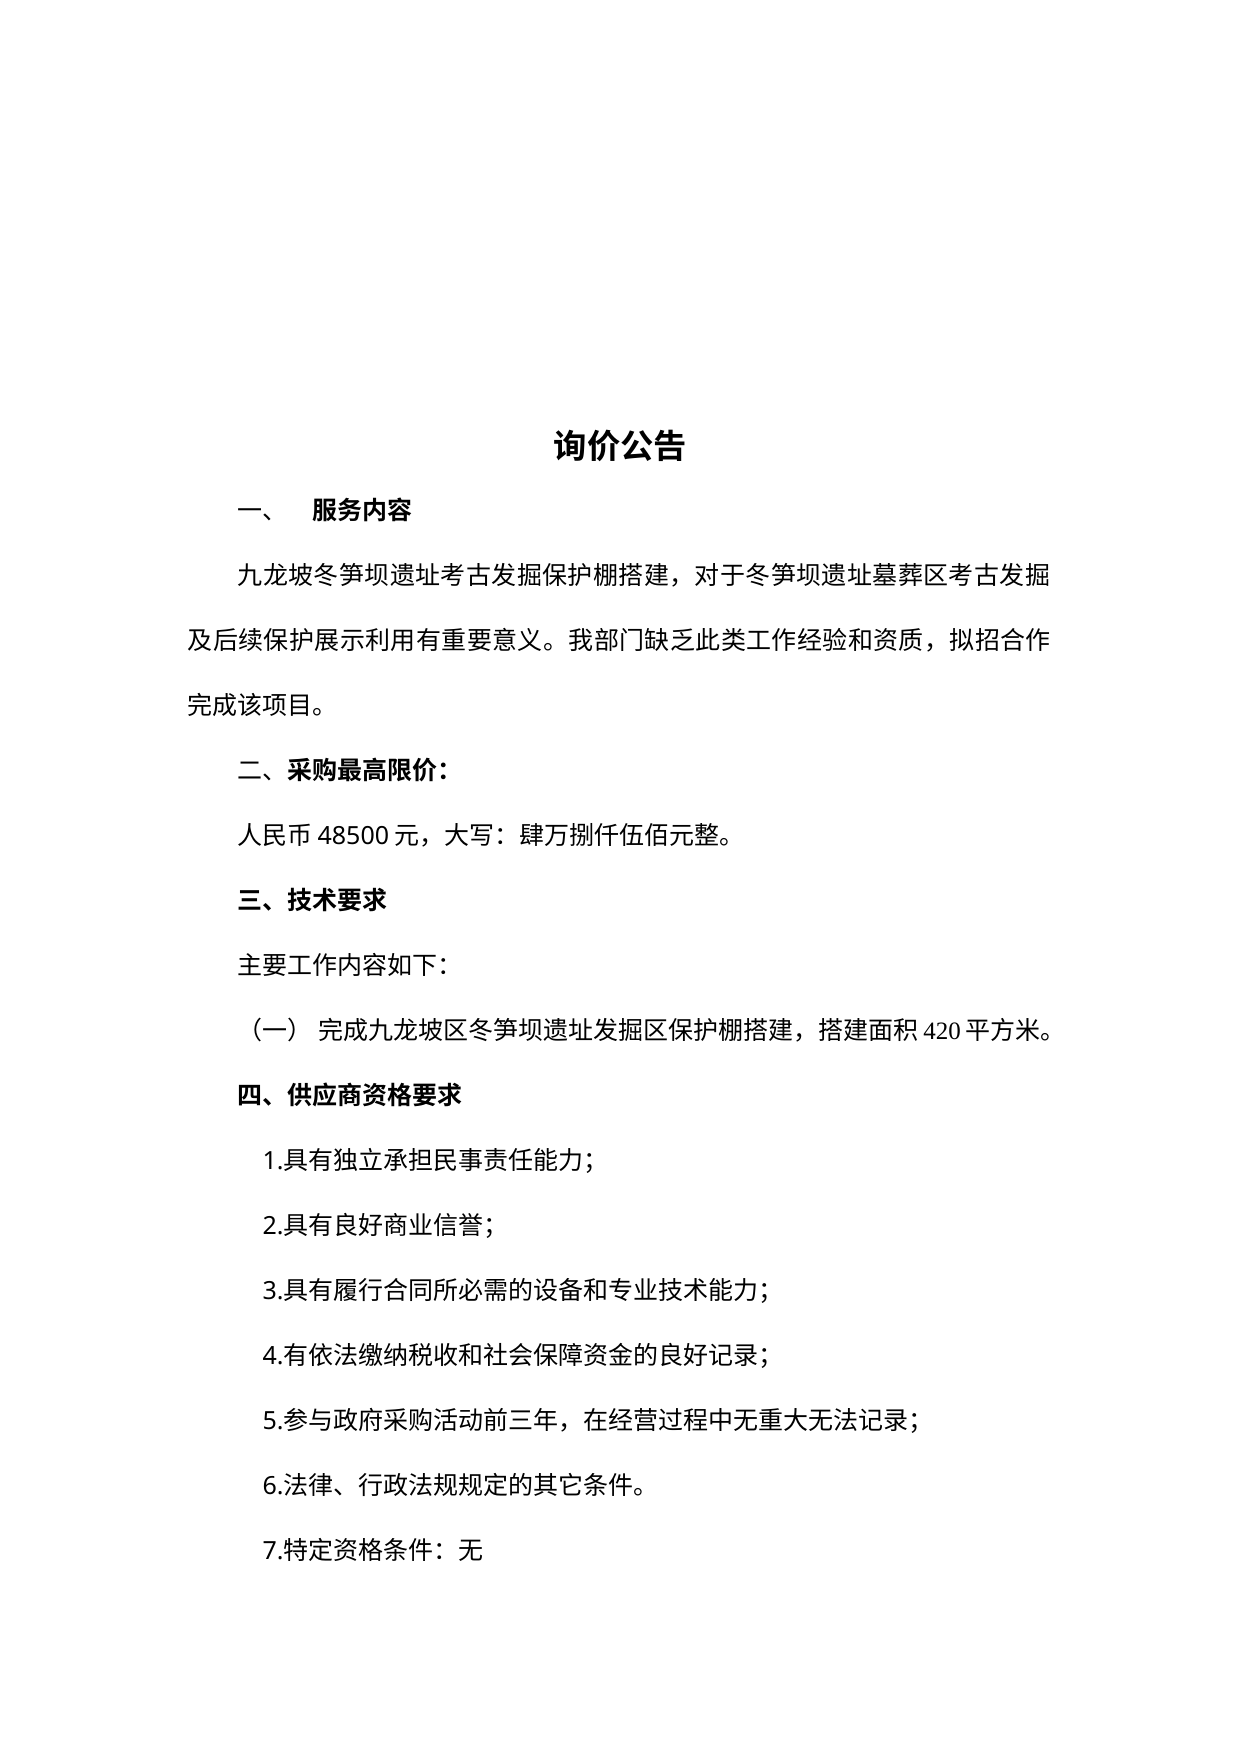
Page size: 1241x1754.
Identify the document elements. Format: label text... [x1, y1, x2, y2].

text 7.特定资格条件：无 [187, 1516, 1053, 1581]
text 2.具有良好商业信誉； [187, 1191, 1053, 1256]
text 主要工作内容如下： [187, 931, 1053, 996]
list 服务内容 [238, 476, 1053, 541]
text 6.法律、行政法规规定的其它条件。 [187, 1451, 1053, 1516]
text 人民币48500元，大写：肆万捌仟伍佰元整。 [187, 801, 1053, 866]
text 4.有依法缴纳税收和社会保障资金的良好记录； [187, 1321, 1053, 1386]
list 完成九龙坡区冬笋坝遗址发掘区保护棚搭建，搭建面积420平方米。 [187, 996, 1053, 1061]
list 二、采购最高限价： [212, 736, 1053, 801]
text 九龙坡冬笋坝遗址考古发掘保护棚搭建，对于冬笋坝遗址墓葬区考古发掘及后续保护展示利用有重要意义。我部门缺乏此类工作经验和资质，拟招合作完成该项目。 [187, 541, 1053, 736]
text 三、技术要求 [187, 866, 1053, 931]
text 5.参与政府采购活动前三年，在经营过程中无重大无法记录； [187, 1386, 1053, 1451]
text 3.具有履行合同所必需的设备和专业技术能力； [187, 1256, 1053, 1321]
text 1.具有独立承担民事责任能力； [187, 1126, 1053, 1191]
text 四、供应商资格要求 [187, 1061, 1053, 1126]
text 询价公告 [187, 411, 1053, 476]
